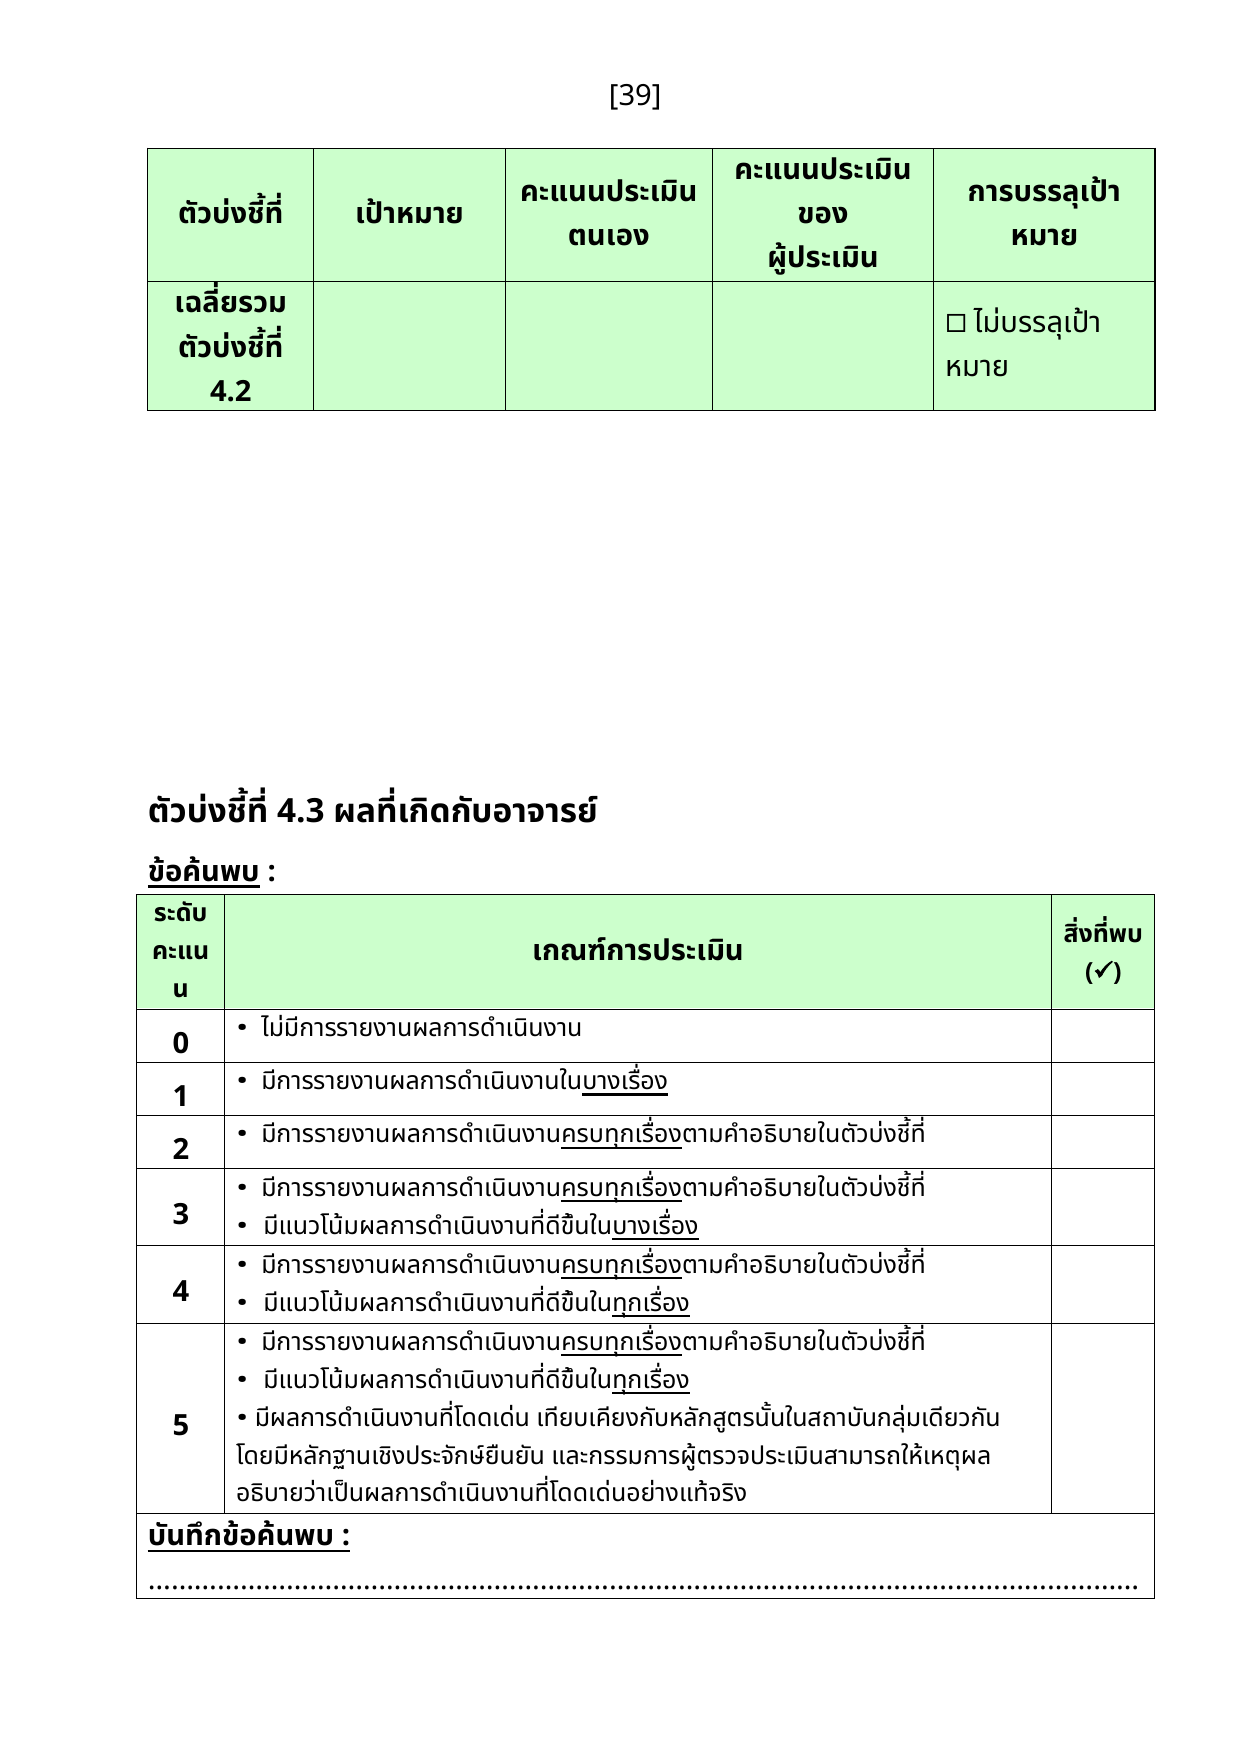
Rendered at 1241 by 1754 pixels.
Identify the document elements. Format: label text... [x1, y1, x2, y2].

table_cell • มีการรายงานผลการดําเนินงานครบทุกเรื่องตามคําอธิบายในตัวบ่งชี้ที่ • มีแนวโน้มผลการดําเนินงานที่ดีขึ้นในบางเรื่อง [225, 1169, 1051, 1245]
table_cell • มีการรายงานผลการดําเนินงานครบทุกเรื่องตามคําอธิบายในตัวบ่งชี้ที่ [225, 1116, 1051, 1168]
table_cell [1052, 1116, 1154, 1168]
table_header ระดับคะแนน [137, 895, 224, 1008]
table_cell [1052, 1324, 1154, 1513]
table_header สิ่งที่พบ () [1052, 895, 1154, 1008]
table_cell [1052, 1169, 1154, 1245]
table_cell [1052, 1010, 1154, 1062]
table_cell 5 [137, 1324, 224, 1513]
text ข้อค้นพบ : [148, 850, 1122, 894]
table_cell บรรลุเป้าหมาย ไม่บรรลุเป้าหมาย [934, 282, 1154, 410]
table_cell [137, 1514, 1154, 1598]
table_header คะแนนประเมินตนเอง [506, 149, 712, 281]
table_cell • มีการรายงานผลการดําเนินงานในบางเรื่อง [225, 1063, 1051, 1115]
table_cell 4 [137, 1246, 224, 1322]
table_cell 2 [137, 1116, 224, 1168]
table_cell • มีการรายงานผลการดําเนินงานครบทุกเรื่องตามคําอธิบายในตัวบ่งชี้ที่ • มีแนวโน้มผลการดําเนินงานที่ดีขึ้นในทุกเรื่อง • มีผลการดำเนินงานที่โดดเด่น เทียบเคียงกับหลักสูตรนั้นในสถาบันกลุ่มเดียวกัน โดยมีหลักฐานเชิงประจักษ์ยืนยัน และกรรมการผู้ตรวจประเมินสามารถให้เหตุผลอธิบายว่าเป็นผลการดำเนินงานที่โดดเด่นอย่างแท้จริง [225, 1324, 1051, 1513]
table_header คะแนนประเมินของ ผู้ประเมิน [713, 149, 933, 281]
table_cell 0 [137, 1010, 224, 1062]
table_cell 1 [137, 1063, 224, 1115]
table_cell [1052, 1246, 1154, 1322]
table_header เกณฑ์การประเมิน [225, 895, 1051, 1008]
table_cell คะแนนเฉลี่ยรวมตัวบ่งชี้ที่ 4.2 [148, 282, 313, 410]
table_cell 3 [137, 1169, 224, 1245]
table_cell • ไม่มีการรายงานผลการดําเนินงาน [225, 1010, 1051, 1062]
table_header ตัวบ่งชี้ที่ [148, 149, 313, 281]
table_cell [1052, 1063, 1154, 1115]
table_header การบรรลุเป้าหมาย [934, 149, 1154, 281]
table_cell [713, 282, 933, 410]
table_cell [314, 282, 505, 410]
table_header เป้าหมาย [314, 149, 505, 281]
text ตัวบ่งชี้ที่ 4.3 ผลที่เกิดกับอาจารย์ [148, 787, 1132, 837]
table_cell [506, 282, 712, 410]
table_cell • มีการรายงานผลการดําเนินงานครบทุกเรื่องตามคําอธิบายในตัวบ่งชี้ที่ • มีแนวโน้มผลการดําเนินงานที่ดีขึ้นในทุกเรื่อง [225, 1246, 1051, 1322]
